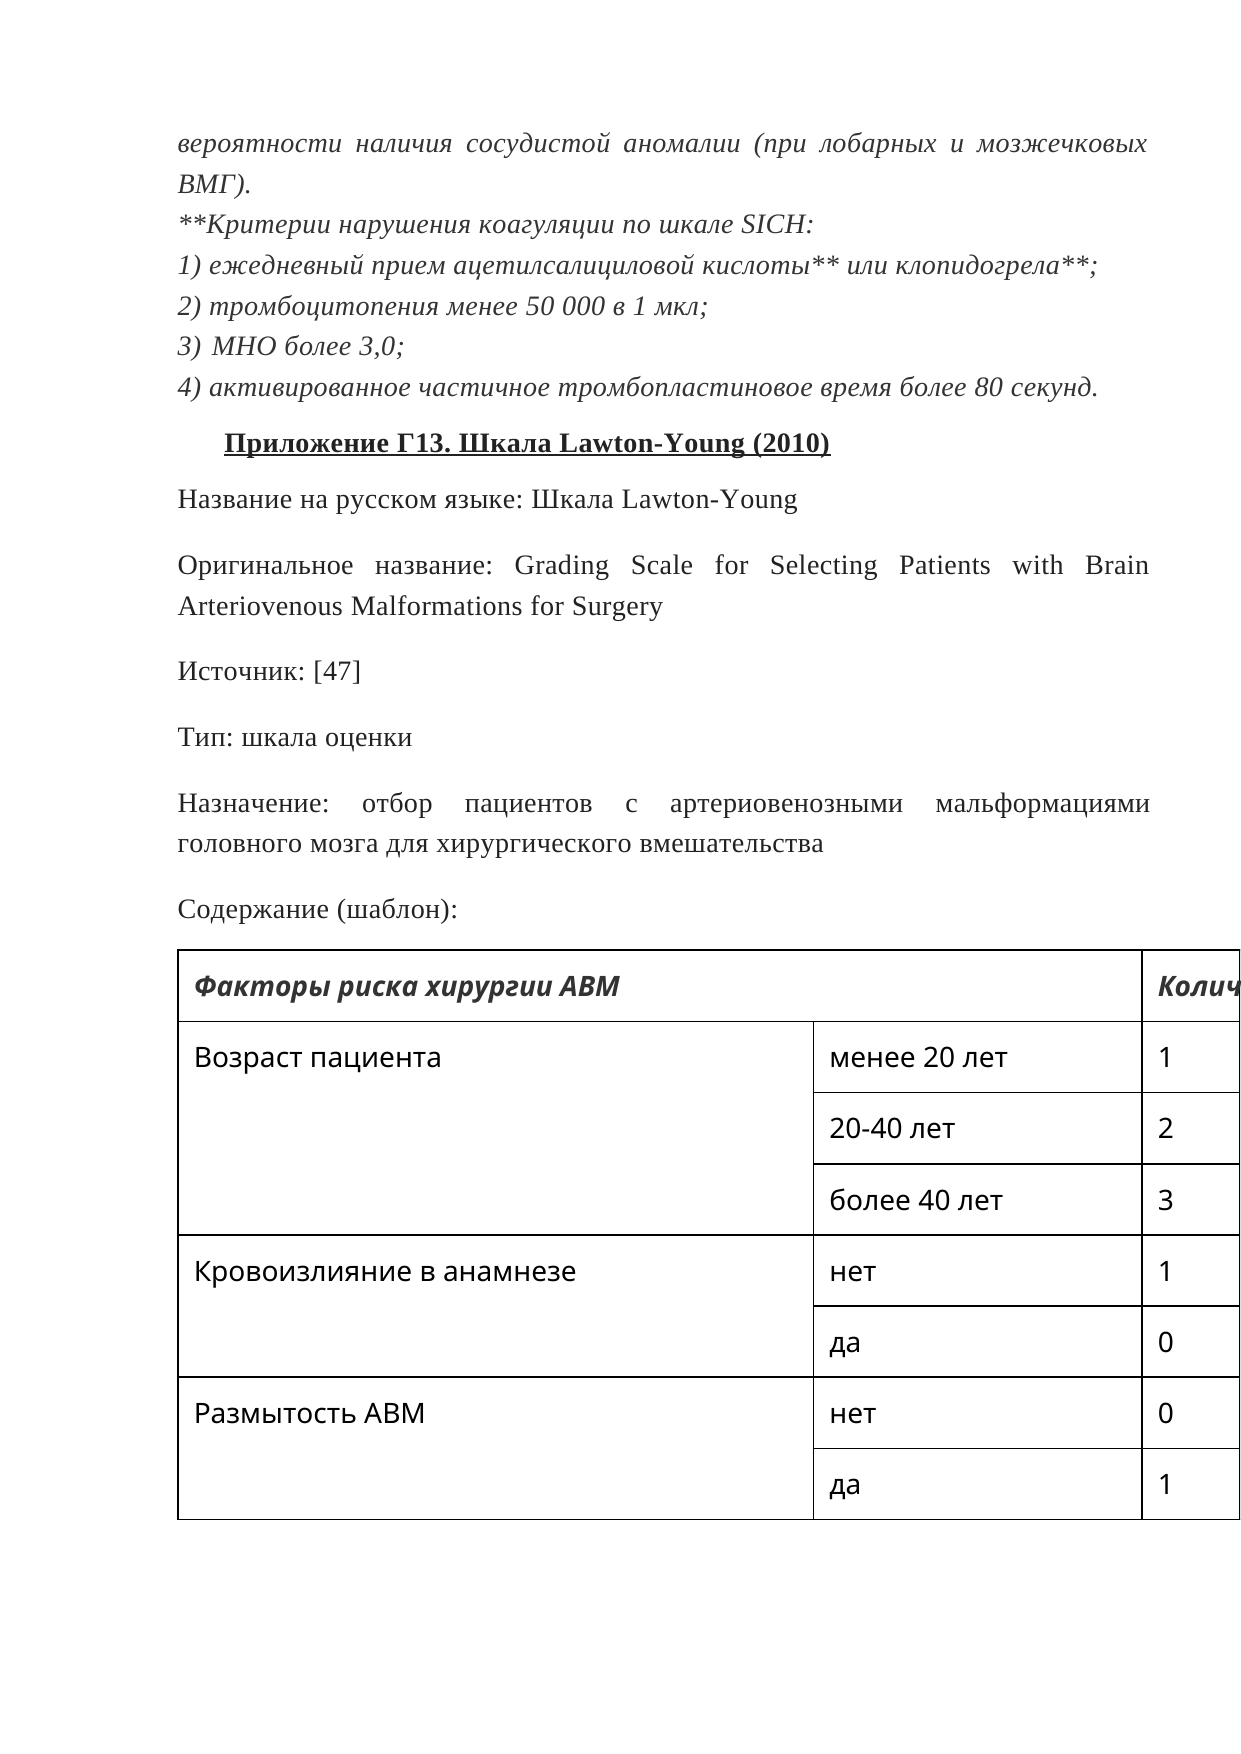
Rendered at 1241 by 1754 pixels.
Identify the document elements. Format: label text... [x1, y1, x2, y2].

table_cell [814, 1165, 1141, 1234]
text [177, 118, 1152, 199]
text Содержание (шаблон): [177, 884, 1152, 924]
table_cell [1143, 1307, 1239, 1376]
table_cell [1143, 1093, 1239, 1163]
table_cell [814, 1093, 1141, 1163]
text Источник: [47] [177, 646, 1152, 687]
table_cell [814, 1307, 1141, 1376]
text Назначение: отбор пациентов с артериовенозными мальформациями головного мозга для хирургического вмешательства [177, 777, 1152, 859]
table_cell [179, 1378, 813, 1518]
text **Критерии нарушения коагуляции по шкале SICH: [177, 199, 1152, 240]
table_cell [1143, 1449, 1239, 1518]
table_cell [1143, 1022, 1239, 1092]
text Тип: шкала оценки [177, 712, 1152, 752]
text 2) тромбоцитопения менее 50 000 в 1 мкл; [177, 281, 1152, 321]
text Название на русском языке: Шкала Lawton-Young [177, 474, 1152, 515]
text Приложение Г13. Шкала Lawton-Young (2010) [224, 418, 1105, 459]
text 1) ежедневный прием ацетилсалициловой кислоты** или клопидогрела**; [177, 240, 1152, 281]
text 4) активированное частичное тромбопластиновое время более 80 секунд. [177, 362, 1152, 402]
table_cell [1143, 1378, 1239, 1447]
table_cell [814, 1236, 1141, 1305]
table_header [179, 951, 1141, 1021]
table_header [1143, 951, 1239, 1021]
text 3) МНО более 3,0; [177, 321, 1152, 362]
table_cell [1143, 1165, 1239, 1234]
text Оригинальное название: Grading Scale for Selecting Patients with Brain Arteriovenous Malformations for Surgery [177, 540, 1152, 621]
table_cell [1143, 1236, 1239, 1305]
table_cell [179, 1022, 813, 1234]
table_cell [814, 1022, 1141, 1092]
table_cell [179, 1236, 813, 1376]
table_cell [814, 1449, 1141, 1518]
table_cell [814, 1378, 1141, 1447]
